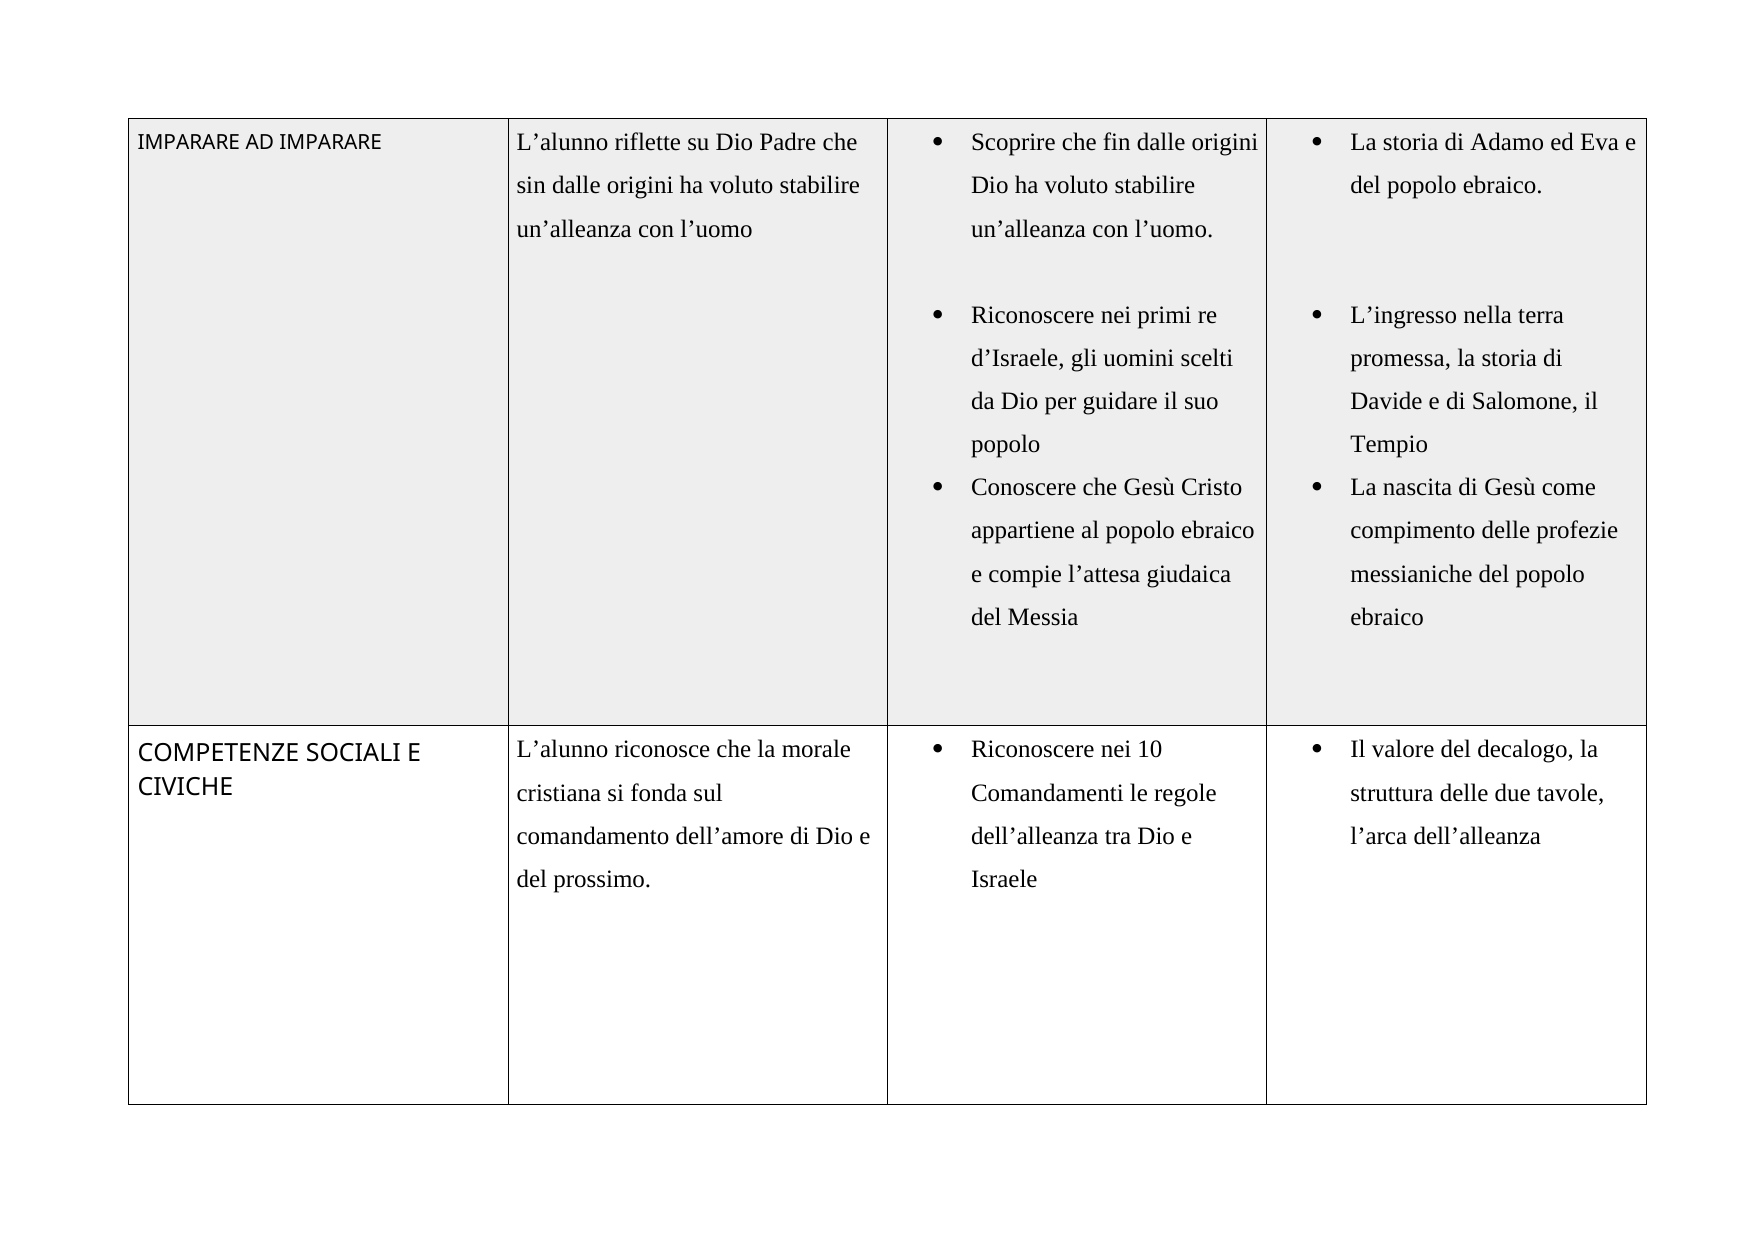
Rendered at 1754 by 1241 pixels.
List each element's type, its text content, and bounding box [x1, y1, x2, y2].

table_cell Scoprire che fin dalle origini Dio ha voluto stabilire un’alleanza con l’uomo. Riconoscere nei primi re d’Israele, gli uomini scelti da Dio per guidare il suo popolo Conoscere che Gesù Cristo appartiene al popolo ebraico e compie l’attesa giudaica del Messia [888, 119, 1266, 725]
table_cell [129, 726, 508, 1104]
table_cell L’alunno riflette su Dio Padre che sin dalle origini ha voluto stabilire un’alleanza con l’uomo [509, 119, 887, 725]
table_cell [888, 726, 1266, 1104]
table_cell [509, 726, 887, 1104]
table_cell La storia di Adamo ed Eva e del popolo ebraico. L’ingresso nella terra promessa, la storia di Davide e di Salomone, il Tempio La nascita di Gesù come compimento delle profezie messianiche del popolo ebraico [1267, 119, 1646, 725]
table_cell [1267, 726, 1646, 1104]
table_cell IMPARARE AD IMPARARE [129, 119, 508, 725]
